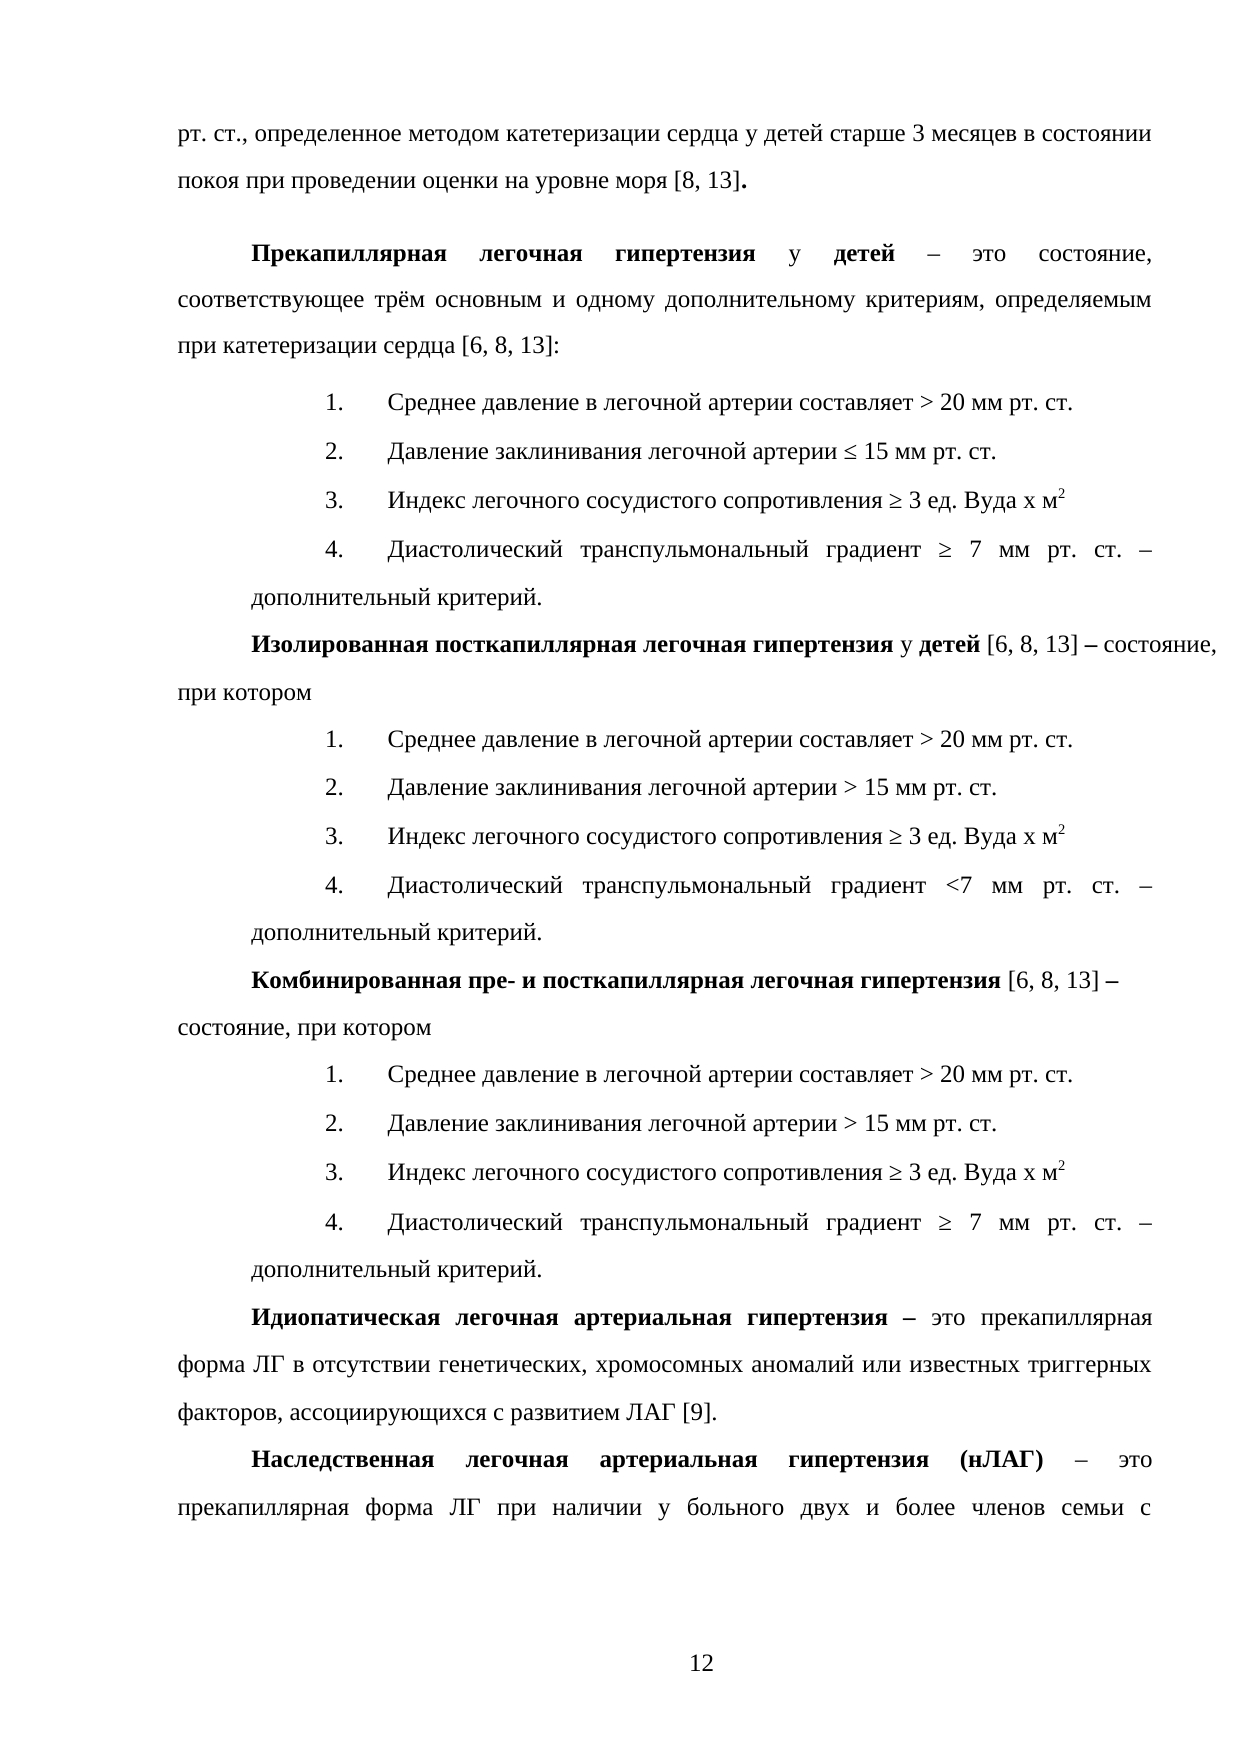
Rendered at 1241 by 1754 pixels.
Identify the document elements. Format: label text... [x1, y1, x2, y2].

subtitle Комбинированная пре- и посткапиллярная легочная гипертензия [6, 8, 13] – состояние, при котором [177, 965, 1217, 1041]
text Идиопатическая легочная артериальная гипертензия – это прекапиллярная форма ЛГ в отсутствии генетических, хромосомных аномалий или известных триггерных факторов, ассоциирующихся с развитием ЛАГ [9]. [177, 1302, 1152, 1426]
list Диастолический транспульмональный градиент ≥ 7 мм рт. ст. – дополнительный критерий. [251, 534, 1152, 611]
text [177, 1444, 1152, 1521]
list Диастолический транспульмональный градиент ≥ 7 мм рт. ст. – дополнительный критерий. [251, 1207, 1152, 1283]
list Среднее давление в легочной артерии составляет > 20 мм рт. ст. [251, 1059, 1152, 1088]
text Прекапиллярная легочная гипертензия у детей – это состояние, соответствующее трём основным и одному дополнительному критериям, определяемым при катетеризации сердца [6, 8, 13]: [177, 238, 1152, 359]
list Индекс легочного сосудистого сопротивления ≥ 3 ед. Вуда х м2 [251, 485, 1152, 514]
list Давление заклинивания легочной артерии > 15 мм рт. ст. [251, 1108, 1152, 1137]
list Индекс легочного сосудистого сопротивления ≥ 3 ед. Вуда х м2 [251, 821, 1152, 850]
subtitle Изолированная посткапиллярная легочная гипертензия у детей [6, 8, 13] – состояние, при котором [177, 629, 1217, 706]
list Индекс легочного сосудистого сопротивления ≥ 3 ед. Вуда х м2 [251, 1157, 1152, 1186]
list Среднее давление в легочной артерии составляет > 20 мм рт. ст. [251, 387, 1152, 416]
list Давление заклинивания легочной артерии ≤ 15 мм рт. ст. [251, 436, 1152, 465]
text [177, 118, 1152, 194]
list Давление заклинивания легочной артерии > 15 мм рт. ст. [251, 772, 1152, 801]
list Диастолический транспульмональный градиент <7 мм рт. ст. – дополнительный критерий. [251, 870, 1152, 946]
list Среднее давление в легочной артерии составляет > 20 мм рт. ст. [251, 724, 1152, 753]
